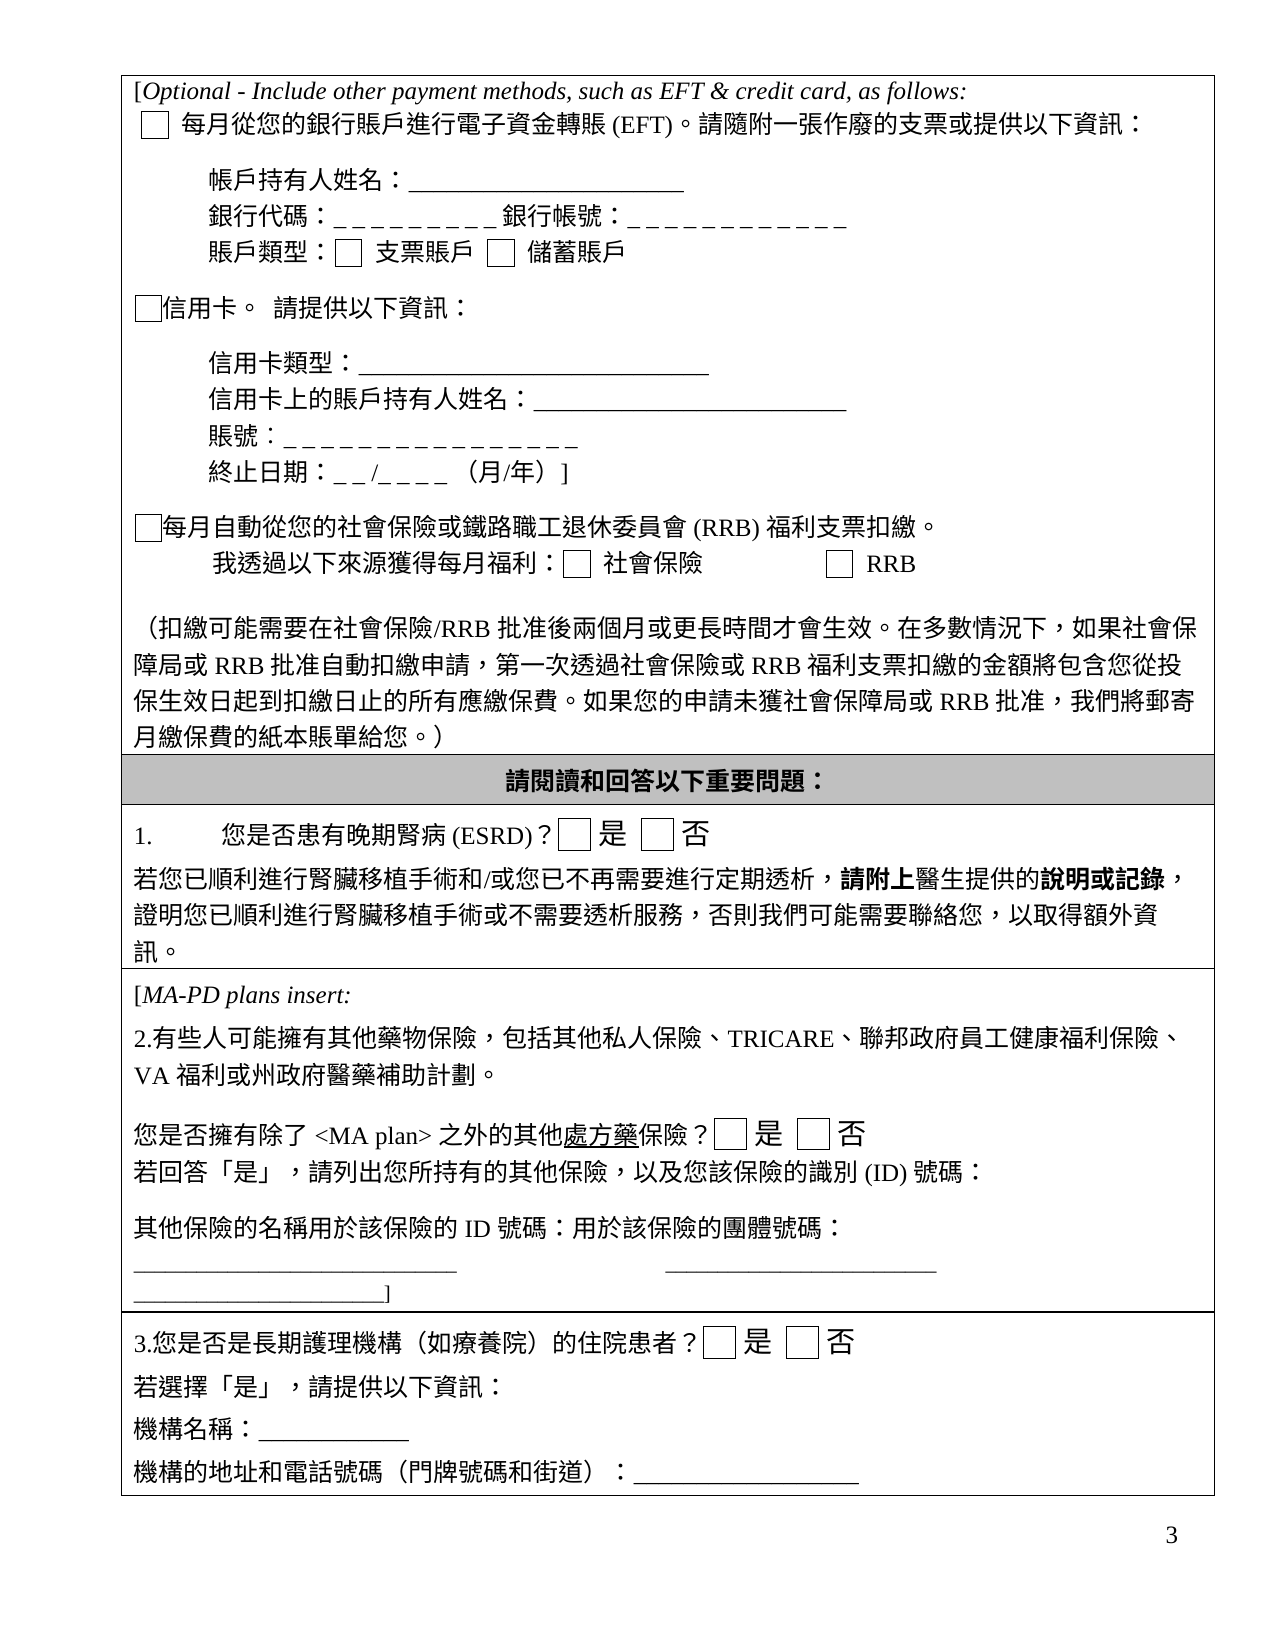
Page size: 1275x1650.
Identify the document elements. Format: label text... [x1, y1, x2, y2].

table_cell 3.您是否是長期護理機構（如療養院）的住院患者？ 是 否 若選擇「是」，請提供以下資訊： 機構名稱：____________ 機構的地址和電話號碼（門牌號碼和街道）：__________________ [122, 1313, 1214, 1495]
table_cell [MA-PD plans insert: 2.有些人可能擁有其他藥物保險，包括其他私人保險、TRICARE、聯邦政府員工健康福利保險、VA 福利或州政府醫藥補助計劃。 您是否擁有除了 <MA plan> 之外的其他處方藥保險？ 是 否 若回答「是」，請列出您所持有的其他保險，以及您該保險的識別 (ID) 號碼： 其他保險的名稱用於該保險的 ID 號碼：用於該保險的團體號碼： _______________________________ __________________________ ________________________] [122, 969, 1214, 1311]
table_cell 您是否患有晚期腎病 (ESRD)？ 是 否 若您已順利進行腎臟移植手術和/或您已不再需要進行定期透析，請附上醫生提供的說明或記錄，證明您已順利進行腎臟移植手術或不需要透析服務，否則我們可能需要聯絡您，以取得額外資訊。 [122, 805, 1214, 968]
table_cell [122, 76, 1214, 754]
table_cell 請閱讀和回答以下重要問題： [122, 755, 1214, 804]
